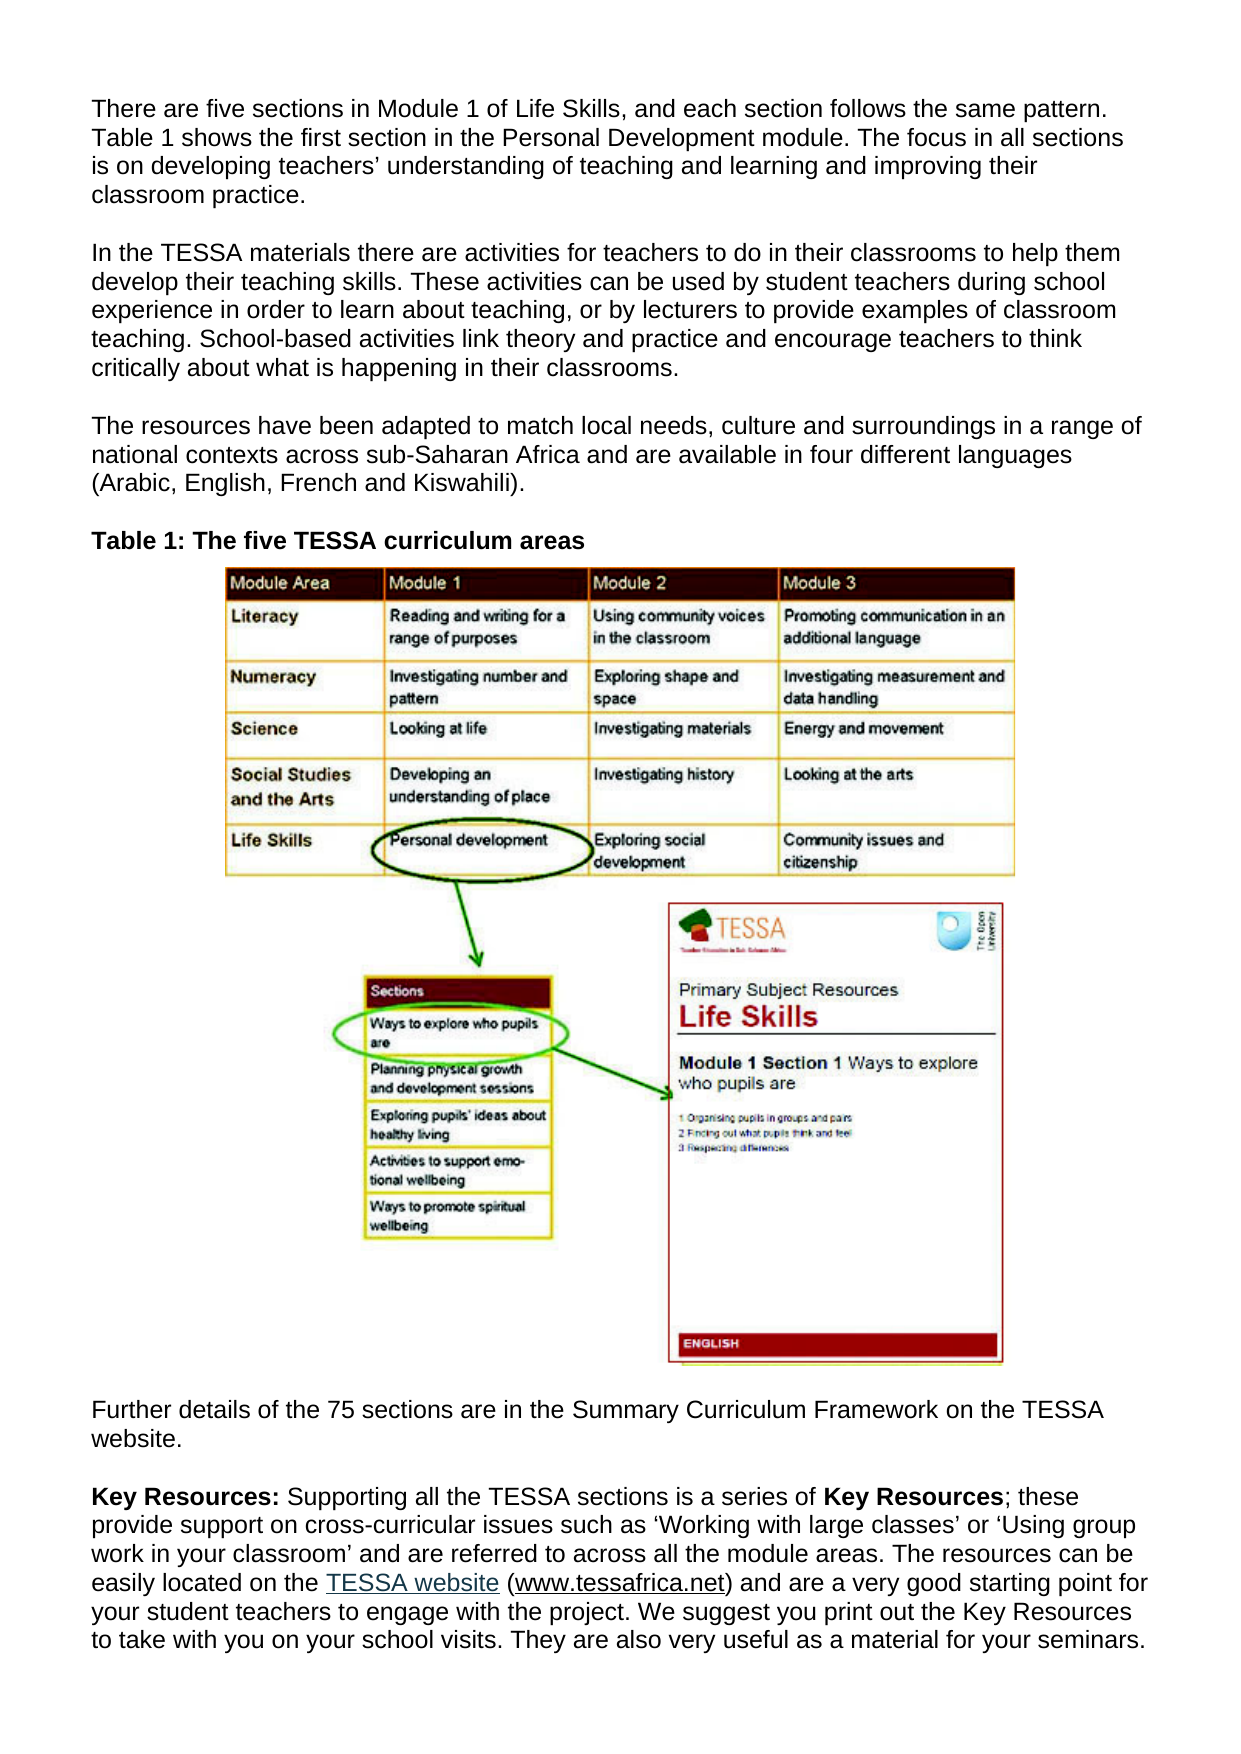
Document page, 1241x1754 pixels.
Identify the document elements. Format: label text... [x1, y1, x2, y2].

text Key Resources: Supporting all the TESSA sections is a series of Key Resources; these provide support on cross-curricular issues such as ‘Working with large classes’ or ‘Using group work in your classroom’ and are referred to across all the module areas. The resources can be easily located on the TESSA website (www.tessafrica.net) and are a very good starting point for your student teachers to engage with the project. We suggest you print out the Key Resources to take with you on your school visits. They are also very useful as a material for your seminars. [91, 1482, 1149, 1654]
text Table 1: The five TESSA curriculum areas [91, 526, 1149, 555]
text There are five sections in Module 1 of Life Skills, and each section follows the same pattern. Table 1 shows the first section in the Personal Development module. The focus in all sections is on developing teachers’ understanding of teaching and learning and improving their classroom practice. [91, 94, 1149, 209]
text Further details of the 75 sections are in the Summary Curriculum Framework on the TESSA website. [91, 1395, 1149, 1452]
picture [225, 567, 1016, 1366]
text In the TESSA materials there are activities for teachers to do in their classrooms to help them develop their teaching skills. These activities can be used by student teachers during school experience in order to learn about teaching, or by lecturers to provide examples of classroom teaching. School-based activities link theory and practice and encourage teachers to think critically about what is happening in their classrooms. [91, 238, 1149, 382]
text The resources have been adapted to match local needs, culture and surroundings in a range of national contexts across sub-Saharan Africa and are available in four different languages (Arabic, English, French and Kiswahili). [91, 411, 1149, 497]
